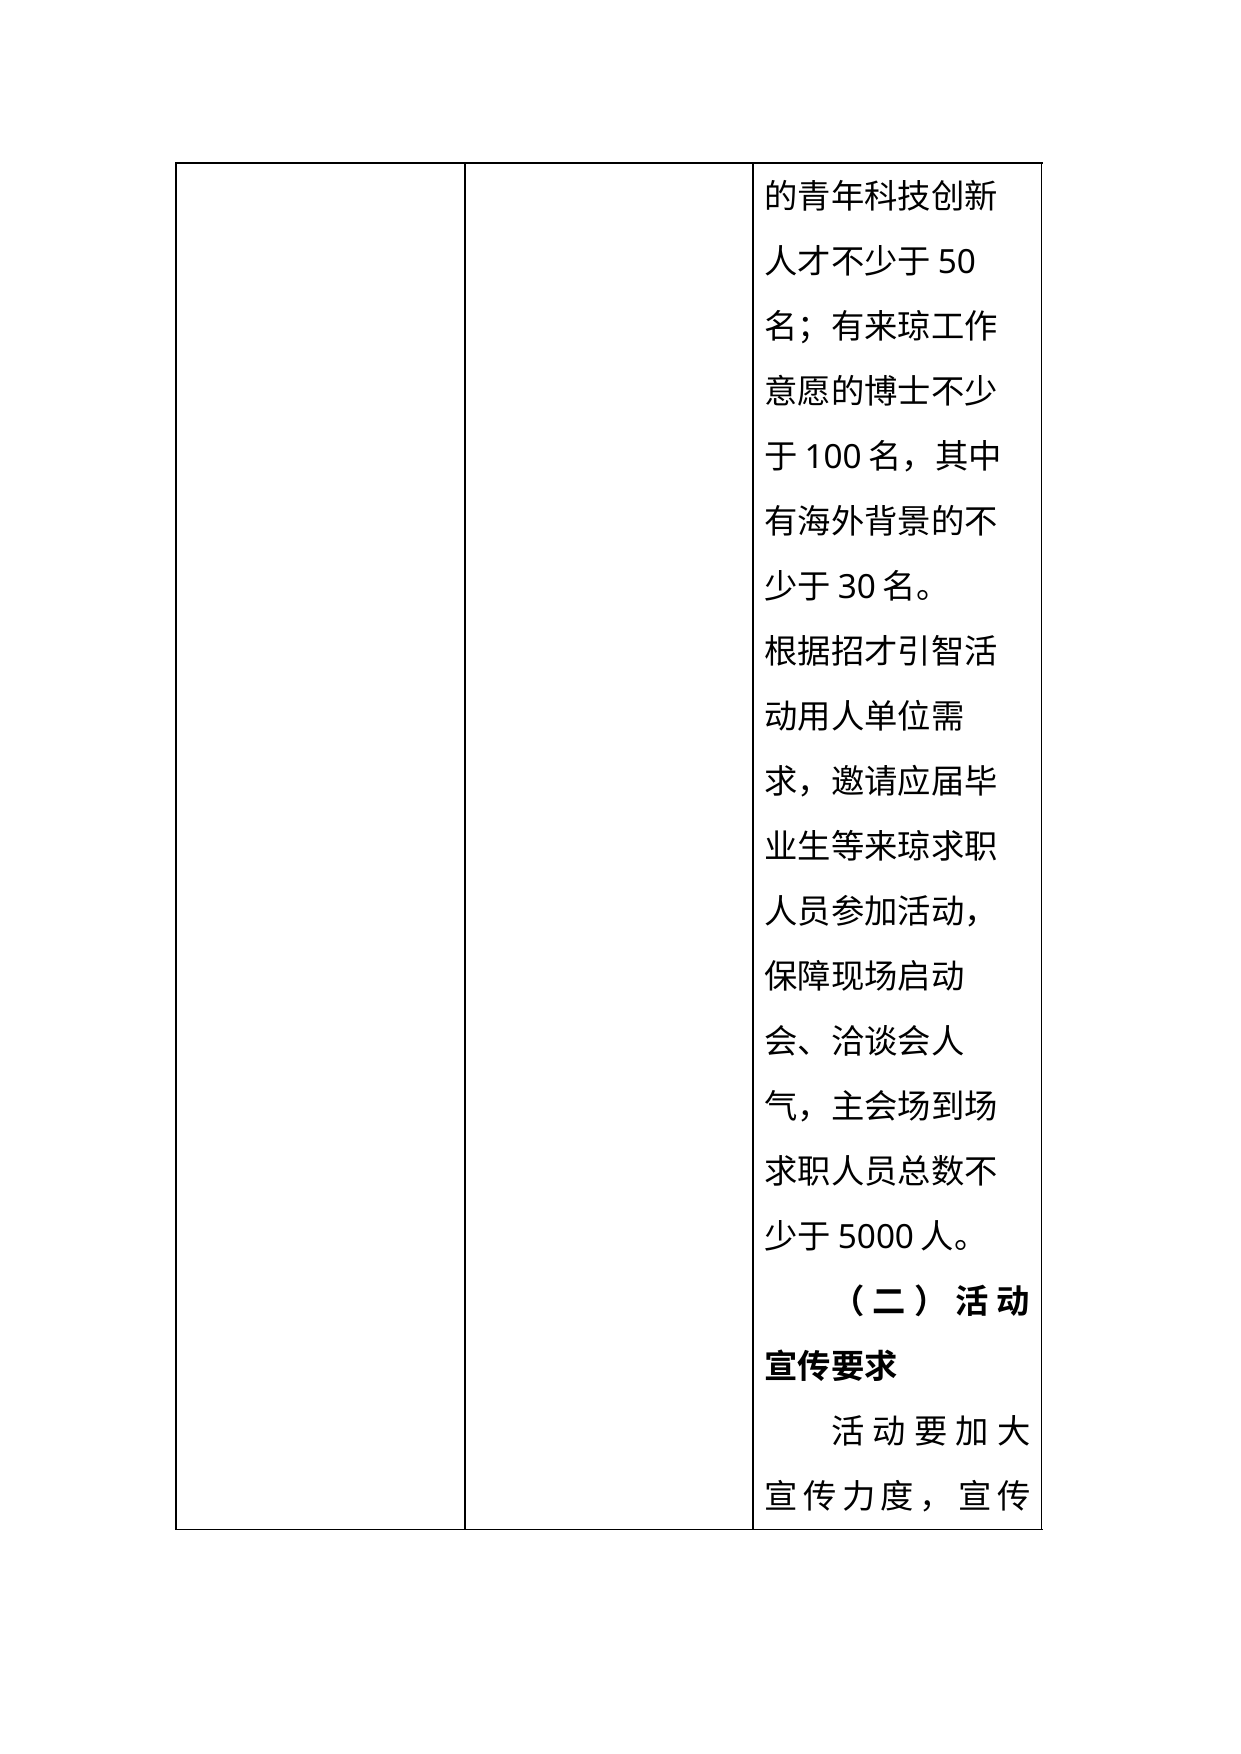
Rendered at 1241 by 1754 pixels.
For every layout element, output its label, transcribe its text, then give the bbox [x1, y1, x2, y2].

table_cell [754, 164, 1041, 1528]
table_cell 2 [177, 164, 464, 1528]
table_cell ★ [466, 164, 752, 1528]
